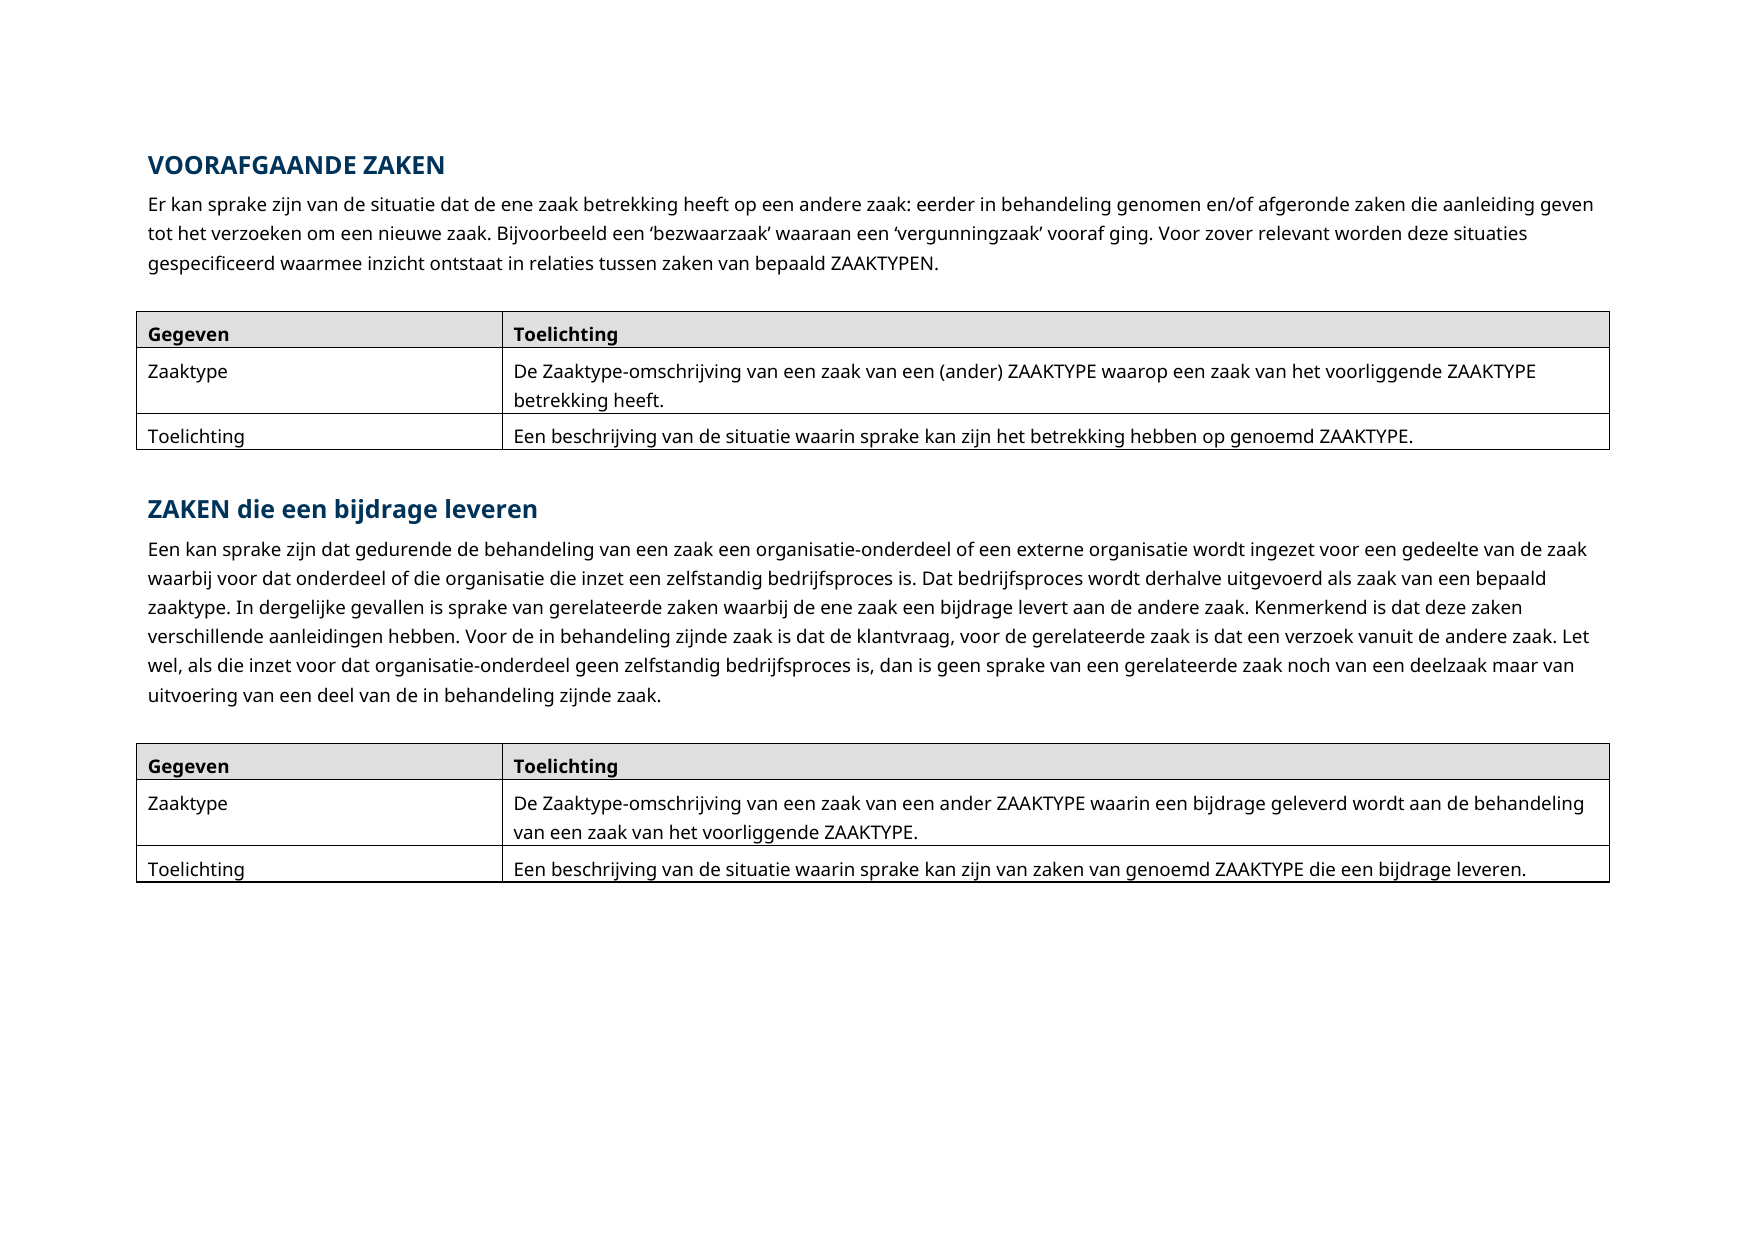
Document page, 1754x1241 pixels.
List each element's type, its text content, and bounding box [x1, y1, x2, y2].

text VOORAFGAANDE ZAKEN [148, 148, 1606, 182]
text ZAKEN die een bijdrage leveren [148, 492, 1606, 526]
table_cell De Zaaktype-omschrijving van een zaak van een ander ZAAKTYPE waarin een bijdrage geleverd wordt aan de behandeling van een zaak van het voorliggende ZAAKTYPE. [503, 780, 1609, 845]
table_header Gegeven [137, 744, 502, 779]
table_cell Een beschrijving van de situatie waarin sprake kan zijn het betrekking hebben op genoemd ZAAKTYPE. [503, 414, 1609, 449]
table_cell Zaaktype [137, 348, 502, 413]
table_cell De Zaaktype-omschrijving van een zaak van een (ander) ZAAKTYPE waarop een zaak van het voorliggende ZAAKTYPE betrekking heeft. [503, 348, 1609, 413]
text Een kan sprake zijn dat gedurende de behandeling van een zaak een organisatie-onderdeel of een externe organisatie wordt ingezet voor een gedeelte van de zaak waarbij voor dat onderdeel of die organisatie die inzet een zelfstandig bedrijfsproces is. Dat bedrijfsproces wordt derhalve uitgevoerd als zaak van een bepaald zaaktype. In dergelijke gevallen is sprake van gerelateerde zaken waarbij de ene zaak een bijdrage levert aan de andere zaak. Kenmerkend is dat deze zaken verschillende aanleidingen hebben. Voor de in behandeling zijnde zaak is dat de klantvraag, voor de gerelateerde zaak is dat een verzoek vanuit de andere zaak. Let wel, als die inzet voor dat organisatie-onderdeel geen zelfstandig bedrijfsproces is, dan is geen sprake van een gerelateerde zaak noch van een deelzaak maar van uitvoering van een deel van de in behandeling zijnde zaak. [148, 532, 1606, 707]
table_header Toelichting [503, 744, 1609, 779]
text Er kan sprake zijn van de situatie dat de ene zaak betrekking heeft op een andere zaak: eerder in behandeling genomen en/of afgeronde zaken die aanleiding geven tot het verzoeken om een nieuwe zaak. Bijvoorbeeld een ‘bezwaarzaak’ waaraan een ‘vergunningzaak’ vooraf ging. Voor zover relevant worden deze situaties gespecificeerd waarmee inzicht ontstaat in relaties tussen zaken van bepaald ZAAKTYPEN. [148, 188, 1606, 275]
table_header Toelichting [503, 312, 1609, 347]
table_cell Toelichting [137, 414, 502, 449]
table_cell Toelichting [137, 846, 502, 881]
table_cell Zaaktype [137, 780, 502, 845]
table_cell Een beschrijving van de situatie waarin sprake kan zijn van zaken van genoemd ZAAKTYPE die een bijdrage leveren. [503, 846, 1609, 881]
table_header Gegeven [137, 312, 502, 347]
